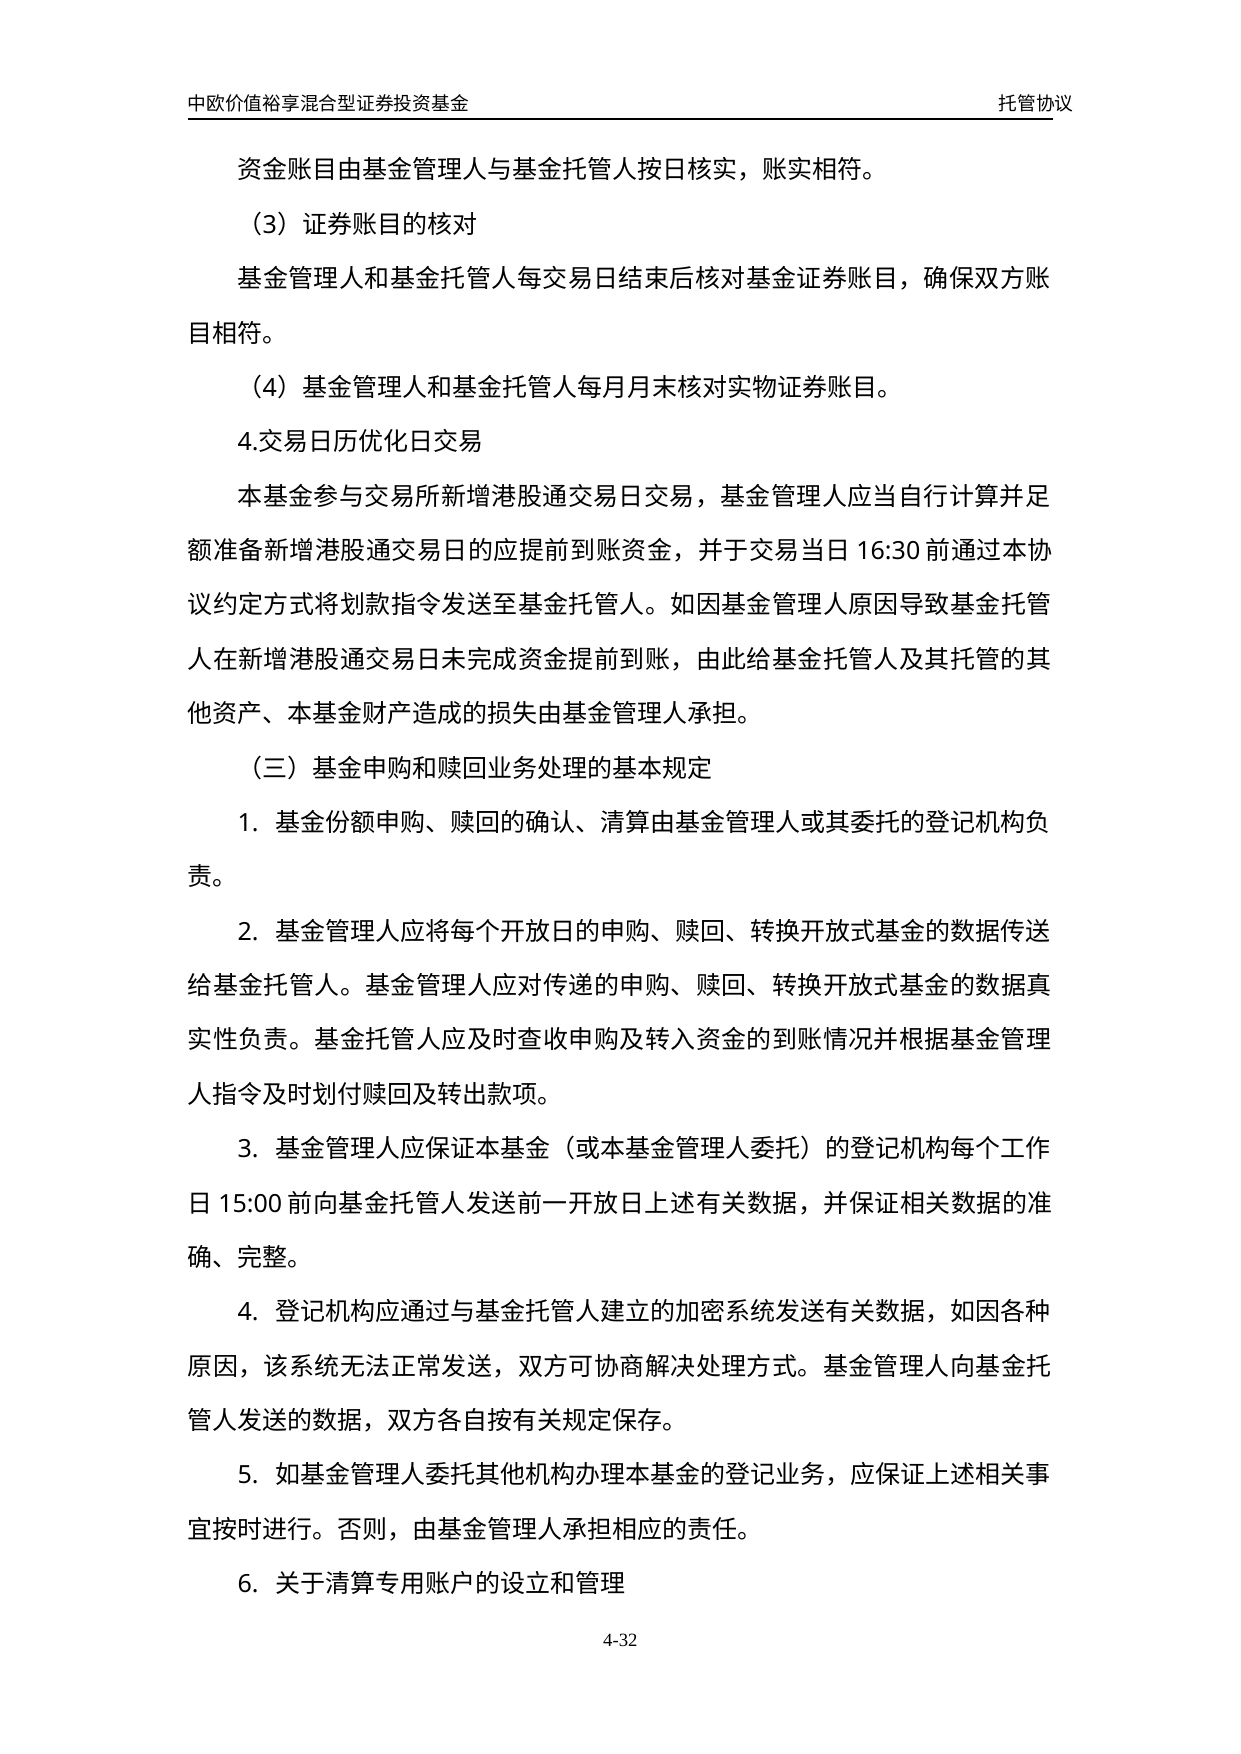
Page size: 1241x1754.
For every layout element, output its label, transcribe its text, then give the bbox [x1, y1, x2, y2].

text 基金管理人和基金托管人每交易日结束后核对基金证券账目，确保双方账目相符。 [187, 259, 1053, 349]
text （3）证券账目的核对 [237, 204, 1053, 241]
list 如基金管理人委托其他机构办理本基金的登记业务，应保证上述相关事宜按时进行。否则，由基金管理人承担相应的责任。 [187, 1455, 1053, 1546]
text 资金账目由基金管理人与基金托管人按日核实，账实相符。 [187, 150, 1053, 186]
list 基金管理人应将每个开放日的申购、赎回、转换开放式基金的数据传送给基金托管人。基金管理人应对传递的申购、赎回、转换开放式基金的数据真实性负责。基金托管人应及时查收申购及转入资金的到账情况并根据基金管理人指令及时划付赎回及转出款项。 [187, 911, 1053, 1111]
list 关于清算专用账户的设立和管理 [187, 1564, 1053, 1600]
text 4.交易日历优化日交易 [237, 422, 1053, 458]
list 基金管理人应保证本基金（或本基金管理人委托）的登记机构每个工作日15:00前向基金托管人发送前一开放日上述有关数据，并保证相关数据的准确、完整。 [187, 1129, 1053, 1274]
list 登记机构应通过与基金托管人建立的加密系统发送有关数据，如因各种原因，该系统无法正常发送，双方可协商解决处理方式。基金管理人向基金托管人发送的数据，双方各自按有关规定保存。 [187, 1292, 1053, 1437]
text 本基金参与交易所新增港股通交易日交易，基金管理人应当自行计算并足额准备新增港股通交易日的应提前到账资金，并于交易当日16:30前通过本协议约定方式将划款指令发送至基金托管人。如因基金管理人原因导致基金托管人在新增港股通交易日未完成资金提前到账，由此给基金托管人及其托管的其他资产、本基金财产造成的损失由基金管理人承担。 [187, 476, 1053, 730]
list 基金管理人和基金托管人每月月末核对实物证券账目。 [237, 367, 1053, 404]
text （三）基金申购和赎回业务处理的基本规定 [187, 748, 1053, 784]
list 基金份额申购、赎回的确认、清算由基金管理人或其委托的登记机构负责。 [187, 802, 1053, 893]
